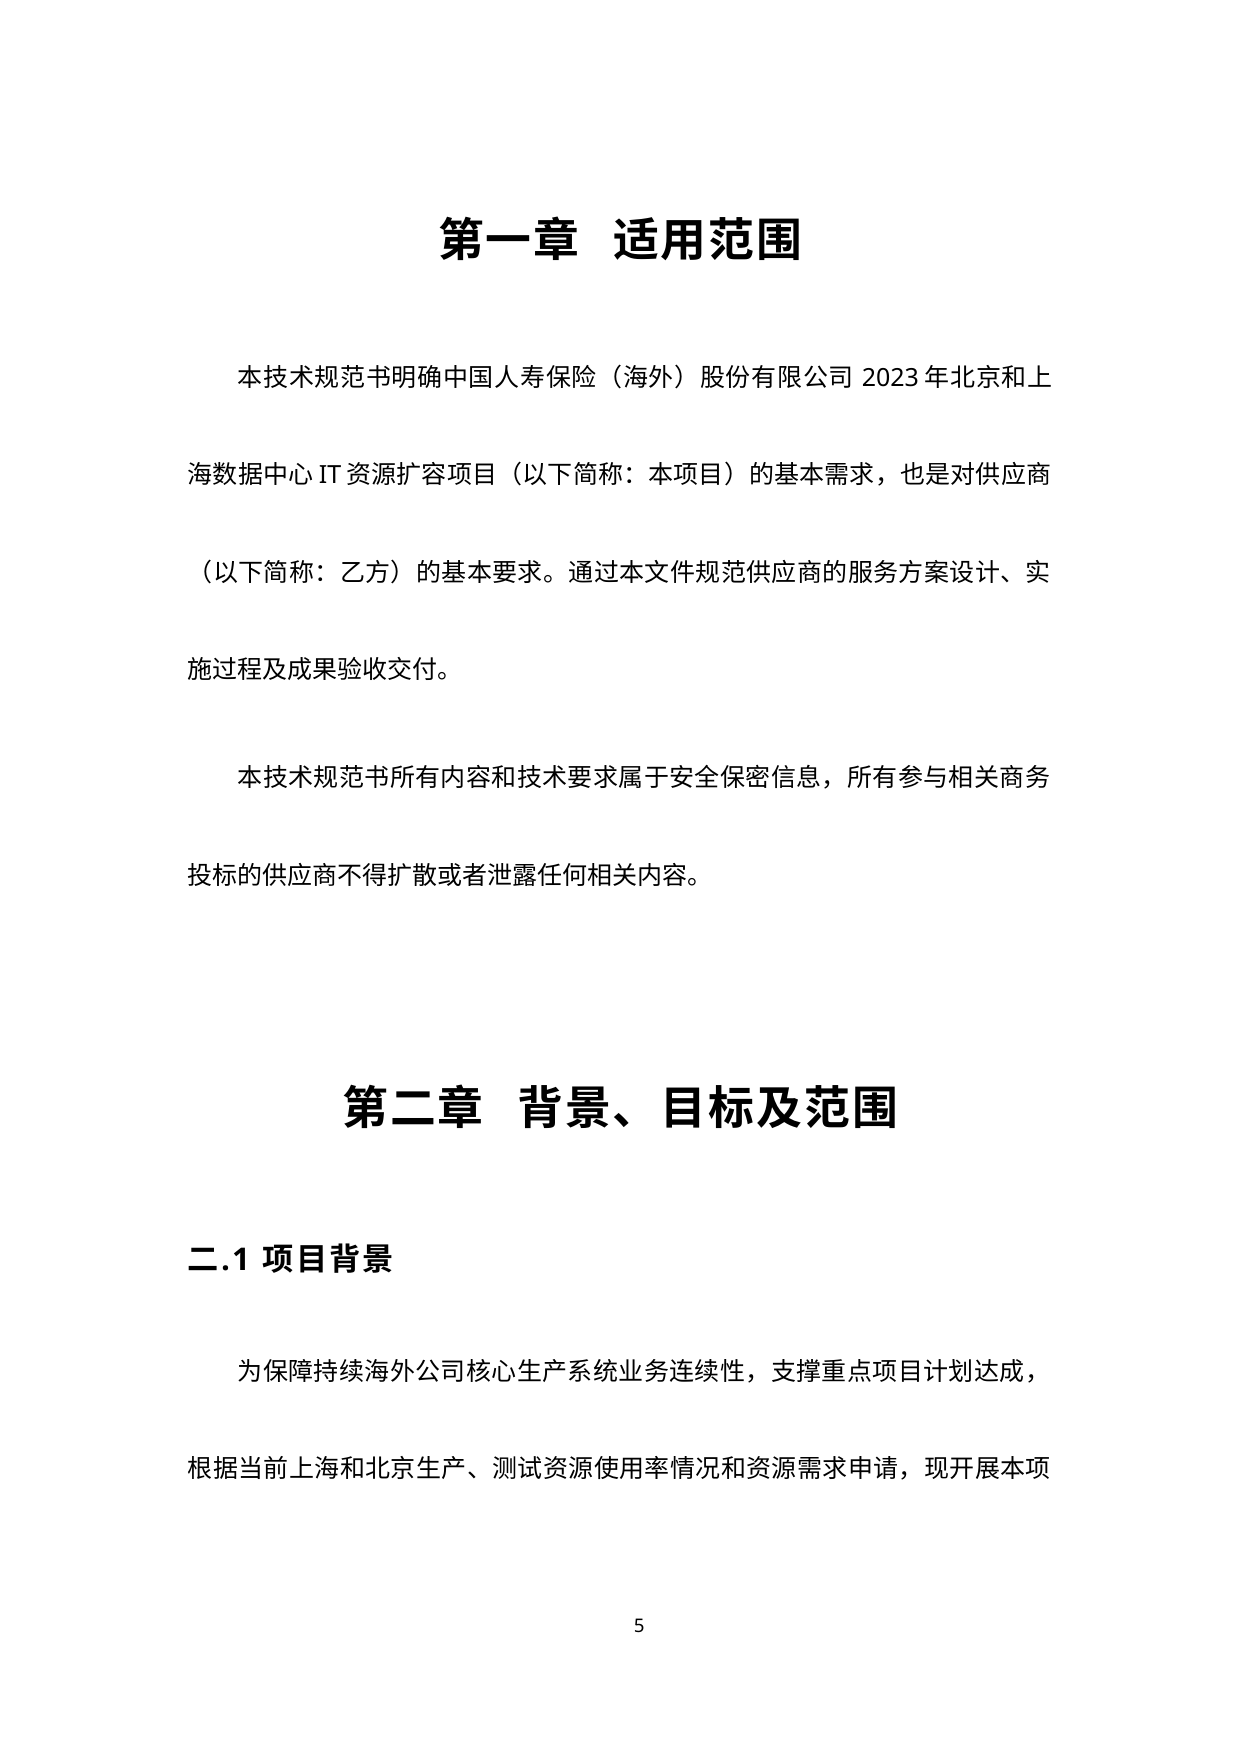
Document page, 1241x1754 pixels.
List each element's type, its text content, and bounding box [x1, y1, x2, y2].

text 本技术规范书明确中国人寿保险（海外）股份有限公司2023年北京和上海数据中心IT资源扩容项目（以下简称：本项目）的基本需求，也是对供应商（以下简称：乙方）的基本要求。通过本文件规范供应商的服务方案设计、实施过程及成果验收交付。 [187, 343, 1053, 700]
subtitle 背景、目标及范围 [187, 1056, 1053, 1154]
text 本技术规范书所有内容和技术要求属于安全保密信息，所有参与相关商务投标的供应商不得扩散或者泄露任何相关内容。 [187, 743, 1053, 906]
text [187, 1337, 1053, 1499]
subtitle 适用范围 [187, 187, 1053, 285]
subtitle 项目背景 [187, 1224, 1053, 1289]
